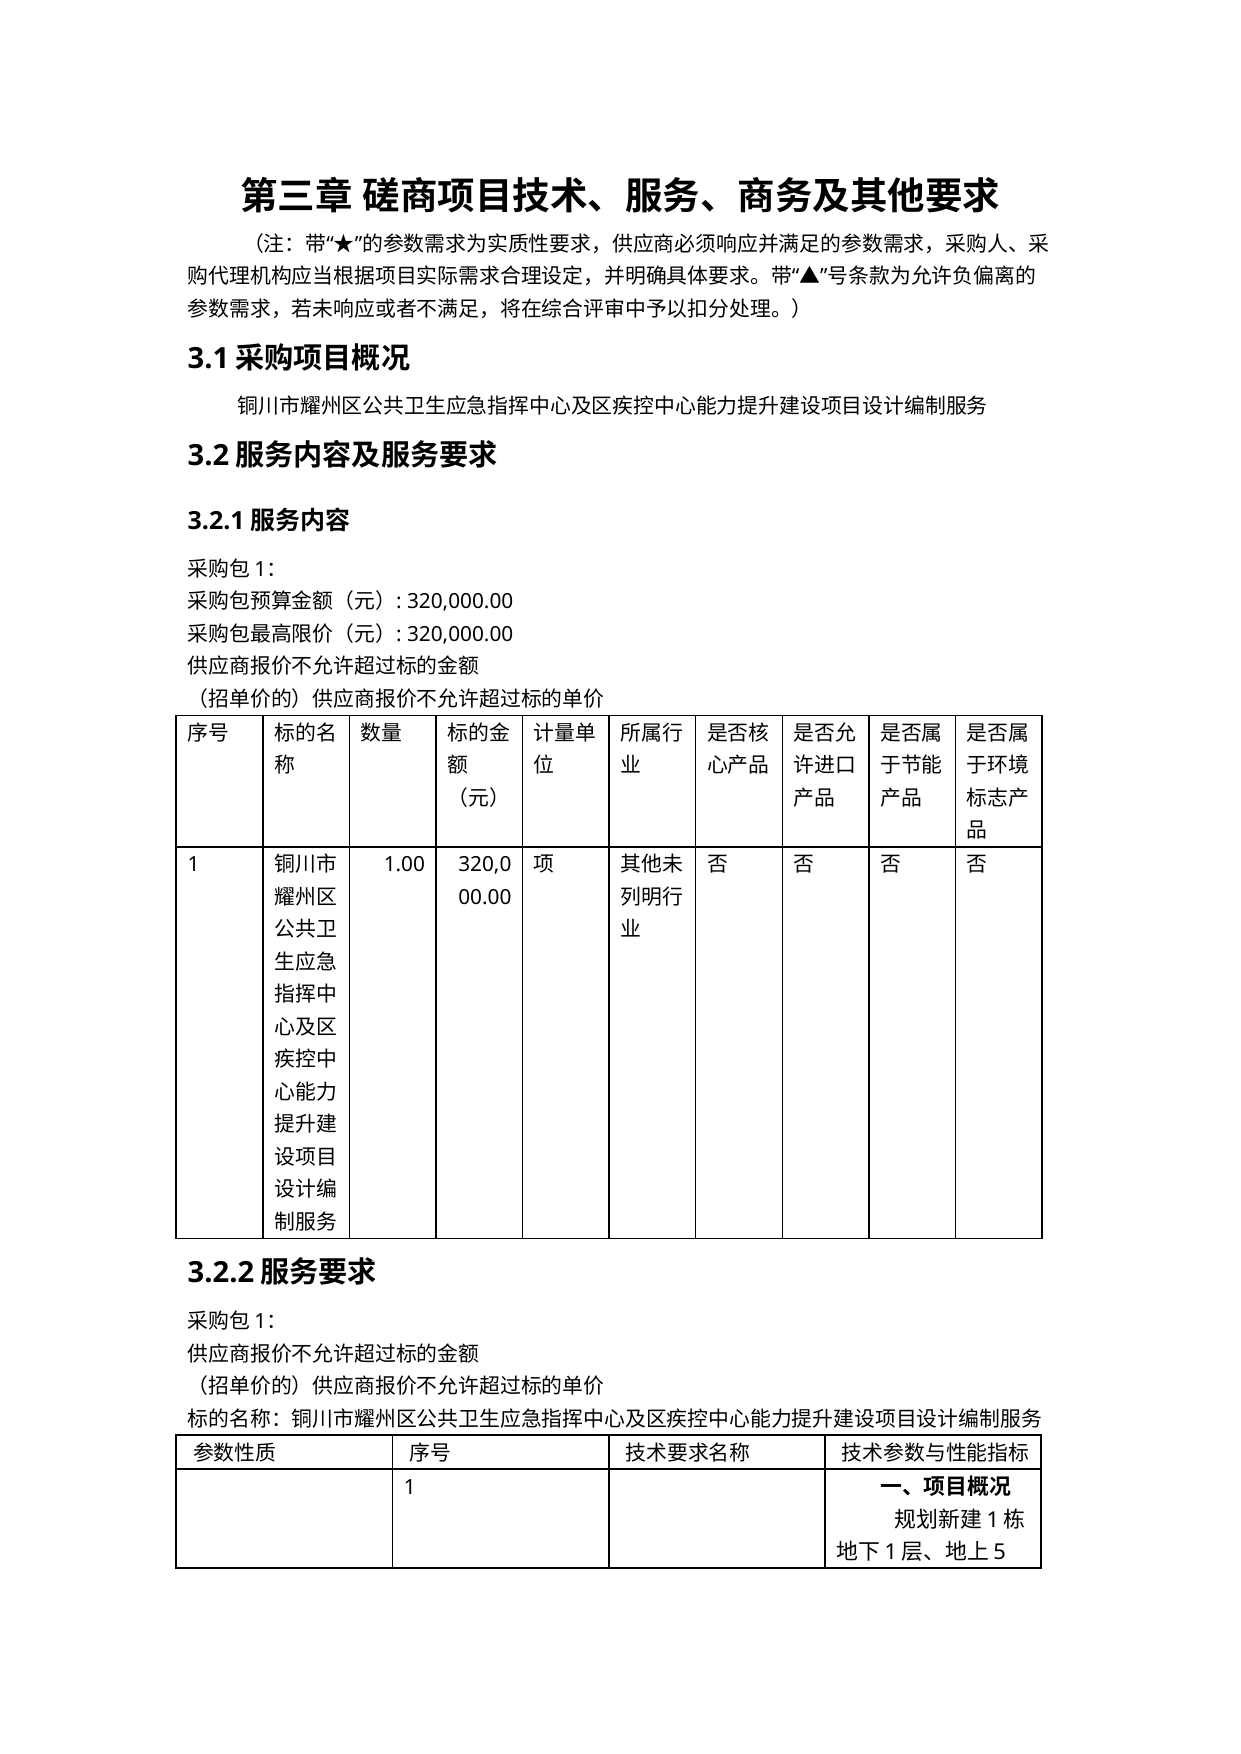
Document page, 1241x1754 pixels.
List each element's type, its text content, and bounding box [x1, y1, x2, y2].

table_header 是否属于环境标志产品 [956, 716, 1041, 846]
table_header 是否属于节能产品 [870, 716, 955, 846]
table_cell 否 [696, 848, 782, 1238]
table_cell 否 [956, 848, 1041, 1238]
text 采购包预算金额（元）: 320,000.00 [187, 584, 1053, 617]
table_header 数量 [350, 716, 435, 846]
text 3.1采购项目概况 [187, 324, 1053, 389]
table_header 序号 [393, 1436, 608, 1468]
text 铜川市耀州区公共卫生应急指挥中心及区疾控中心能力提升建设项目设计编制服务 [187, 389, 1053, 422]
text 采购包最高限价（元）: 320,000.00 [187, 617, 1053, 649]
table_header 是否核心产品 [696, 716, 782, 846]
text 第三章 磋商项目技术、服务、商务及其他要求 [187, 162, 1053, 227]
table_header 是否允许进口产品 [783, 716, 868, 846]
table_header 所属行业 [610, 716, 695, 846]
table_header 计量单位 [523, 716, 608, 846]
table_header 标的名称 [264, 716, 349, 846]
table_header 技术参数与性能指标 [826, 1436, 1040, 1468]
table_header 标的金额 （元） [437, 716, 522, 846]
table_header 技术要求名称 [610, 1436, 824, 1468]
text 3.2.1服务内容 [187, 487, 1053, 552]
table_cell 1.00 [350, 848, 435, 1238]
table_cell 1 [393, 1470, 608, 1567]
table_header 序号 [177, 716, 262, 846]
table_cell 否 [783, 848, 868, 1238]
text 标的名称：铜川市耀州区公共卫生应急指挥中心及区疾控中心能力提升建设项目设计编制服务 [187, 1402, 1053, 1434]
text 供应商报价不允许超过标的金额 [187, 1337, 1053, 1369]
text （招单价的）供应商报价不允许超过标的单价 [187, 682, 1053, 714]
table_cell 否 [870, 848, 955, 1238]
table_cell 项 [523, 848, 608, 1238]
text （招单价的）供应商报价不允许超过标的单价 [187, 1369, 1053, 1402]
table_cell [177, 1470, 392, 1567]
table_cell 320,000.00 [437, 848, 522, 1238]
text 采购包1： [187, 552, 1053, 584]
table_cell 铜川市耀州区公共卫生应急指挥中心及区疾控中心能力提升建设项目设计编制服务 [264, 848, 349, 1238]
text 供应商报价不允许超过标的金额 [187, 649, 1053, 682]
table_cell 其他未列明行业 [610, 848, 695, 1238]
table_header 参数性质 [177, 1436, 392, 1468]
table_cell [610, 1470, 824, 1567]
table_cell 1 [177, 848, 262, 1238]
text （注：带“★”的参数需求为实质性要求，供应商必须响应并满足的参数需求，采购人、采购代理机构应当根据项目实际需求合理设定，并明确具体要求。带“▲”号条款为允许负偏离的参数需求，若未响应或者不满足，将在综合评审中予以扣分处理。） [187, 227, 1053, 324]
text 3.2.2服务要求 [187, 1239, 1053, 1304]
text 采购包1： [187, 1304, 1053, 1337]
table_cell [826, 1470, 1040, 1567]
text 3.2服务内容及服务要求 [187, 422, 1053, 487]
